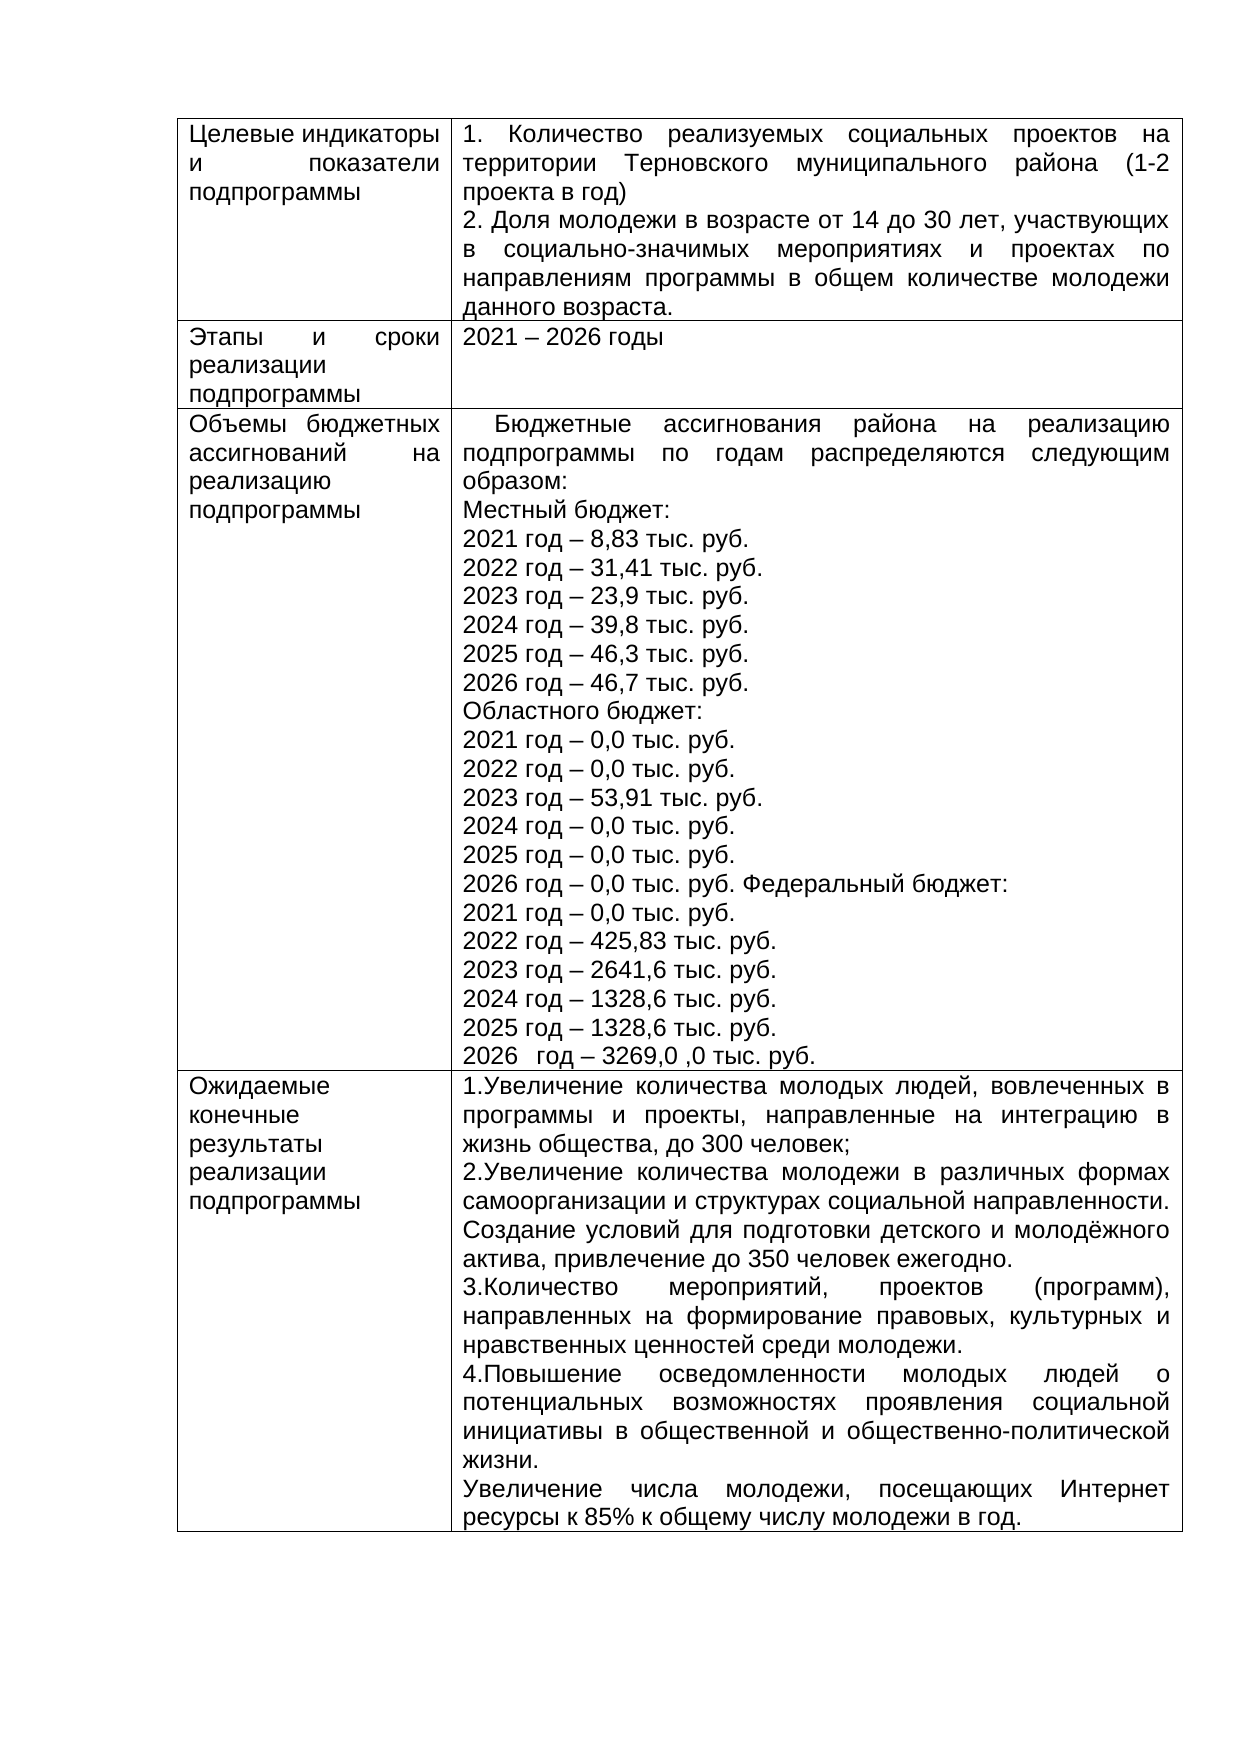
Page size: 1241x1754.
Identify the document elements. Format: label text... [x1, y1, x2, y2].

table_cell 2021 – 2026 годы [452, 321, 1182, 408]
table_cell Объемы бюджетных ассигнований на реализацию подпрограммы [178, 409, 451, 1070]
table_cell 1. Количество реализуемых социальных проектов на территории Терновского муниципального района (1-2 проекта в год) 2. Доля молодежи в возрасте от 14 до 30 лет, участвующих в социально-значимых мероприятиях и проектах по направлениям программы в общем количестве молодежи данного возраста. [452, 119, 1182, 320]
table_cell Ожидаемые конечные результаты реализации подпрограммы [178, 1071, 451, 1531]
table_cell 1.Увеличение количества молодых людей, вовлеченных в программы и проекты, направленные на интеграцию в жизнь общества, до 300 человек; 2.Увеличение количества молодежи в различных формах самоорганизации и структурах социальной направленности. Создание условий для подготовки детского и молодёжного актива, привлечение до 350 человек ежегодно. 3.Количество мероприятий, проектов (программ), направленных на формирование правовых, культурных и нравственных ценностей среди молодежи. 4.Повышение осведомленности молодых людей о потенциальных возможностях проявления социальной инициативы в общественной и общественно-политической жизни. Увеличение числа молодежи, посещающих Интернет ресурсы к 85% к общему числу молодежи в год. [452, 1071, 1182, 1531]
table_cell Целевые индикаторы и показатели подпрограммы [178, 119, 451, 320]
table_cell Бюджетные ассигнования района на реализацию подпрограммы по годам распределяются следующим образом: Местный бюджет: 2021 год – 8,83 тыс. руб. 2022 год – 31,41 тыс. руб. 2023 год – 23,9 тыс. руб. 2024 год – 39,8 тыс. руб. 2025 год – 46,3 тыс. руб. 2026 год – 46,7 тыс. руб. Областного бюджет: 2021 год – 0,0 тыс. руб. 2022 год – 0,0 тыс. руб. 2023 год – 53,91 тыс. руб. 2024 год – 0,0 тыс. руб. 2025 год – 0,0 тыс. руб. 2026 год – 0,0 тыс. руб. Федеральный бюджет: 2021 год – 0,0 тыс. руб. 2022 год – 425,83 тыс. руб. 2023 год – 2641,6 тыс. руб. 2024 год – 1328,6 тыс. руб. 2025 год – 1328,6 тыс. руб. год – 3269,0 ,0 тыс. руб. [452, 409, 1182, 1070]
table_cell Этапы и сроки реализации подпрограммы [178, 321, 451, 408]
